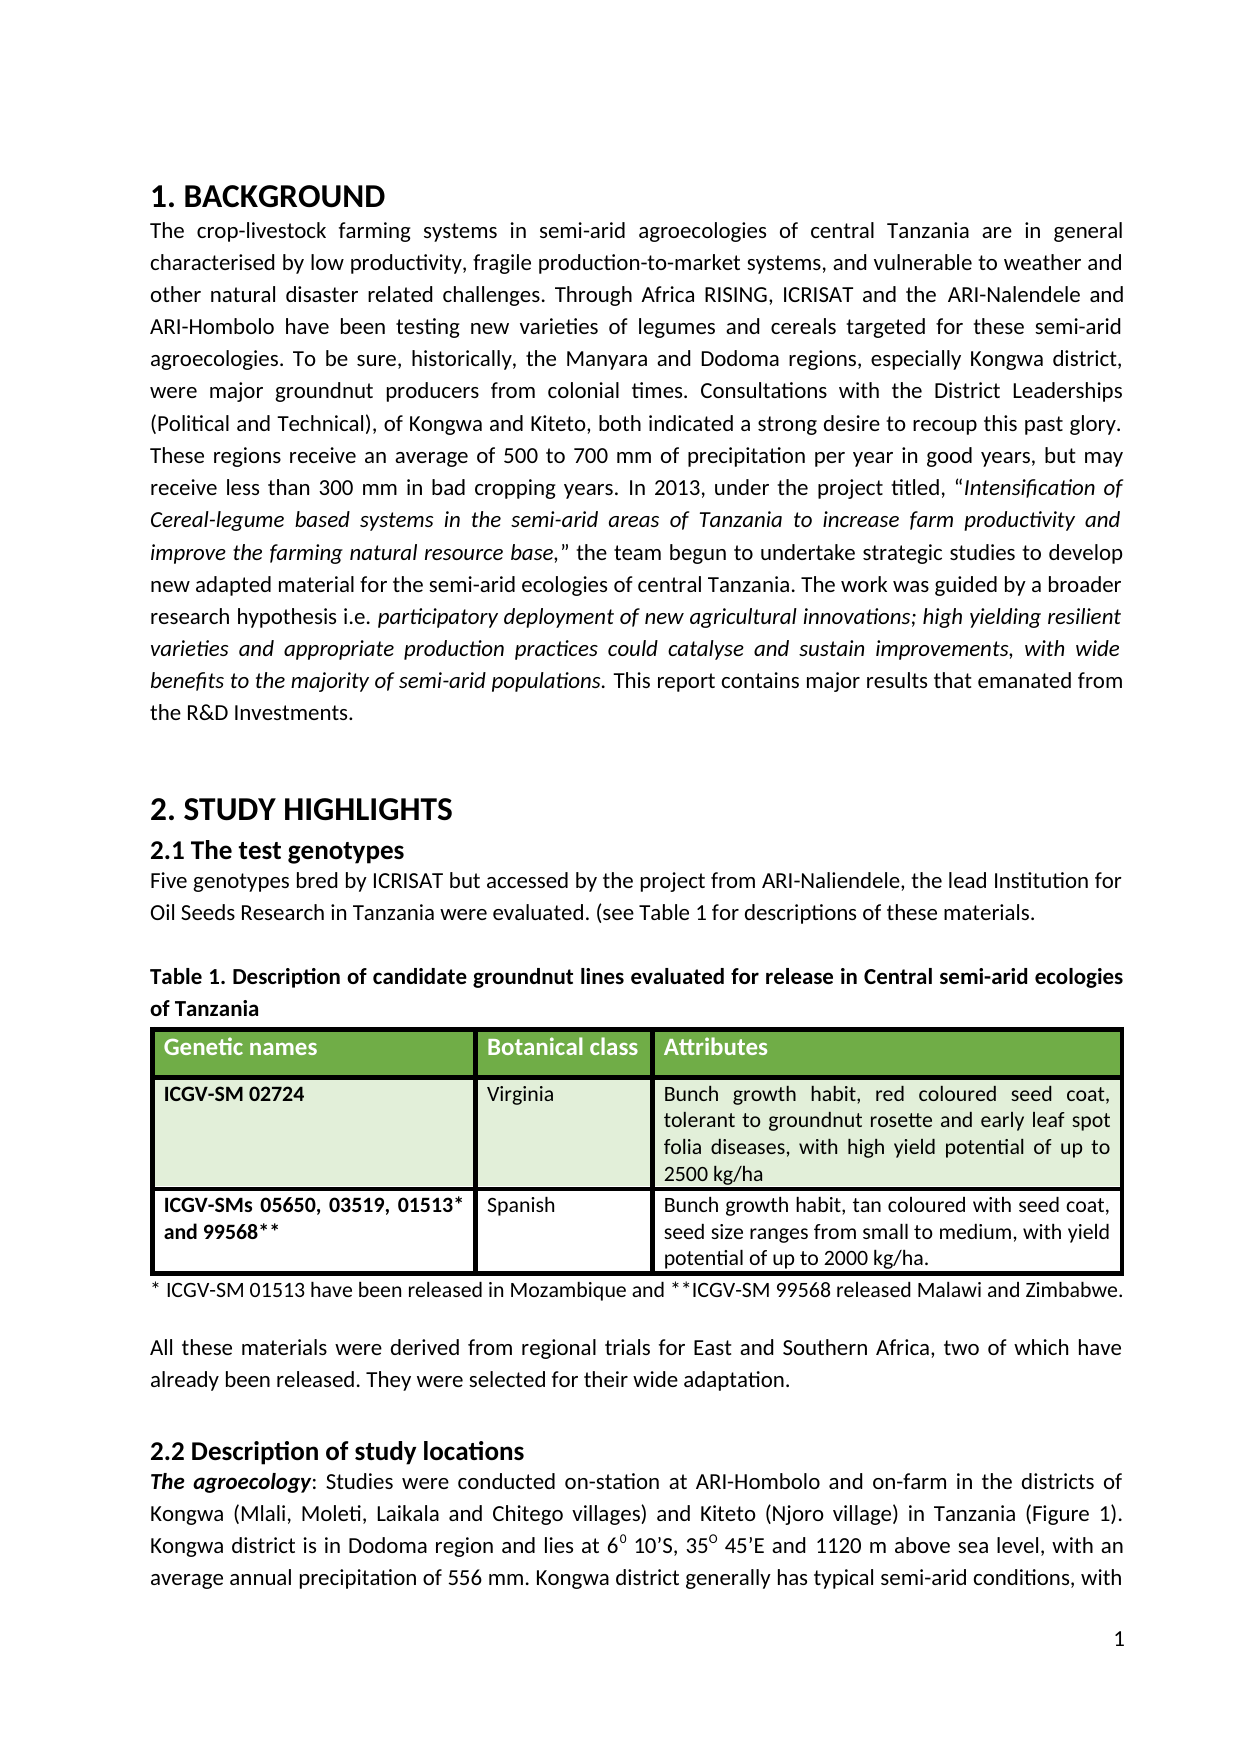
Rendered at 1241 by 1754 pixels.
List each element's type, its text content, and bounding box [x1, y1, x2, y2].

subtitle 1. BACKGROUND [150, 175, 1124, 216]
subtitle 2. STUDY HIGHLIGHTS [150, 788, 1124, 829]
text The crop-livestock farming systems in semi-arid agroecologies of central Tanzania are in general characterised by low productivity, fragile production-to-market systems, and vulnerable to weather and other natural disaster related challenges. Through Africa RISING, ICRISAT and the ARI-Nalendele and ARI-Hombolo have been testing new varieties of legumes and cereals targeted for these semi-arid agroecologies. To be sure, historically, the Manyara and Dodoma regions, especially Kongwa district, were major groundnut producers from colonial times. Consultations with the District Leaderships (Political and Technical), of Kongwa and Kiteto, both indicated a strong desire to recoup this past glory. These regions receive an average of 500 to 700 mm of precipitation per year in good years, but may receive less than 300 mm in bad cropping years. In 2013, under the project titled, “Intensification of Cereal-legume based systems in the semi-arid areas of Tanzania to increase farm productivity and improve the farming natural resource base,” the team begun to undertake strategic studies to develop new adapted material for the semi-arid ecologies of central Tanzania. The work was guided by a broader research hypothesis i.e. participatory deployment of new agricultural innovations; high yielding resilient varieties and appropriate production practices could catalyse and sustain improvements, with wide benefits to the majority of semi-arid populations. This report contains major results that emanated from the R&D Investments. [150, 216, 1124, 727]
table_cell ICGV-SMs 05650, 03519, 01513* and 99568** [155, 1191, 473, 1271]
subtitle 2.1 The test genotypes [150, 833, 1124, 866]
table_header Genetic names [155, 1032, 473, 1075]
text All these materials were derived from regional trials for East and Southern Africa, two of which have already been released. They were selected for their wide adaptation. [150, 1333, 1124, 1393]
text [150, 1467, 1124, 1591]
subtitle 2.2 Description of study locations [150, 1434, 1124, 1467]
text * ICGV-SM 01513 have been released in Mozambique and **ICGV-SM 99568 released Malawi and Zimbabwe. [150, 1276, 1124, 1302]
table_cell ICGV-SM 02724 [155, 1080, 473, 1186]
table_cell Spanish [478, 1191, 650, 1271]
table_header Botanical class [478, 1032, 650, 1075]
table_cell Virginia [478, 1080, 650, 1186]
table_cell Bunch growth habit, red coloured seed coat, tolerant to groundnut rosette and early leaf spot folia diseases, with high yield potential of up to 2500 kg/ha [655, 1080, 1120, 1186]
table_header Attributes [655, 1032, 1120, 1075]
table_cell Bunch growth habit, tan coloured with seed coat, seed size ranges from small to medium, with yield potential of up to 2000 kg/ha. [655, 1191, 1120, 1271]
text Five genotypes bred by ICRISAT but accessed by the project from ARI-Naliendele, the lead Institution for Oil Seeds Research in Tanzania were evaluated. (see Table 1 for descriptions of these materials. [150, 866, 1124, 926]
text Table 1. Description of candidate groundnut lines evaluated for release in Central semi-arid ecologies of Tanzania [150, 962, 1124, 1023]
